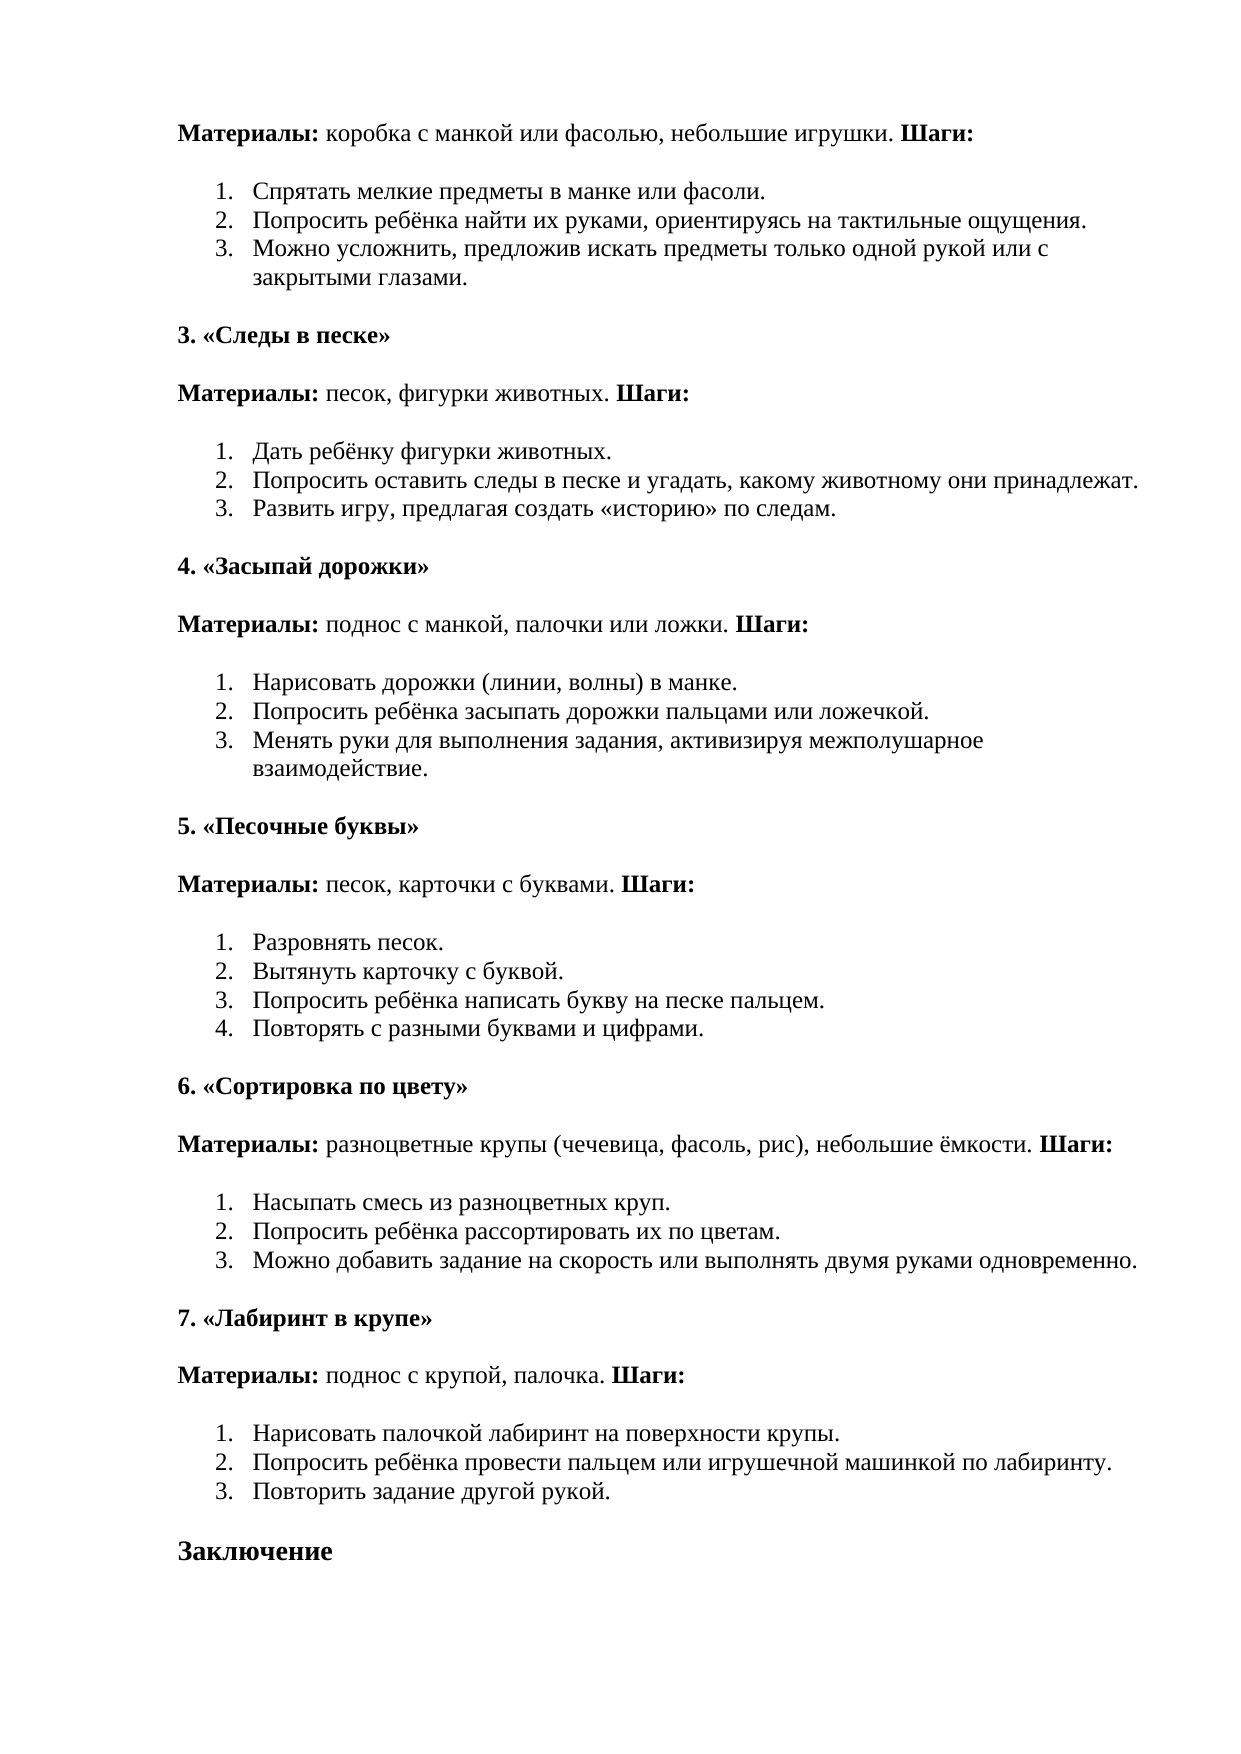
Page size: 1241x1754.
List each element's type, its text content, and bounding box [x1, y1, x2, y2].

list Насыпать смесь из разноцветных круп. [215, 1187, 1152, 1216]
list Нарисовать палочкой лабиринт на поверхности крупы. [215, 1418, 1152, 1447]
text Материалы: поднос с манкой, палочки или ложки. Шаги: [177, 609, 1152, 638]
list Попросить оставить следы в песке и угадать, какому животному они принадлежат. [215, 465, 1152, 493]
text 6. «Сортировка по цвету» [177, 1071, 1152, 1100]
text Материалы: разноцветные крупы (чечевица, фасоль, рис), небольшие ёмкости. Шаги: [177, 1129, 1152, 1158]
text Материалы: поднос с крупой, палочка. Шаги: [177, 1361, 1152, 1389]
list Разровнять песок. [215, 927, 1152, 956]
text 5. «Песочные буквы» [177, 811, 1152, 840]
list Дать ребёнку фигурки животных. [215, 436, 1152, 465]
list Вытянуть карточку с буквой. [215, 956, 1152, 985]
text Материалы: коробка с манкой или фасолью, небольшие игрушки. Шаги: [177, 118, 1152, 147]
text Материалы: песок, карточки с буквами. Шаги: [177, 869, 1152, 898]
list Развить игру, предлагая создать «историю» по следам. [215, 493, 1152, 522]
text Материалы: песок, фигурки животных. Шаги: [177, 378, 1152, 407]
text 3. «Следы в песке» [177, 320, 1152, 349]
list Можно добавить задание на скорость или выполнять двумя руками одновременно. [215, 1245, 1152, 1273]
list Менять руки для выполнения задания, активизируя межполушарное взаимодействие. [215, 725, 1152, 782]
text 7. «Лабиринт в крупе» [177, 1303, 1152, 1331]
list Повторять с разными буквами и цифрами. [215, 1013, 1152, 1042]
text Заключение [177, 1534, 1152, 1566]
list Попросить ребёнка найти их руками, ориентируясь на тактильные ощущения. [215, 205, 1152, 233]
list Можно усложнить, предложив искать предметы только одной рукой или с закрытыми глазами. [215, 233, 1152, 291]
list Нарисовать дорожки (линии, волны) в манке. [215, 667, 1152, 696]
list Попросить ребёнка засыпать дорожки пальцами или ложечкой. [215, 696, 1152, 725]
list Попросить ребёнка рассортировать их по цветам. [215, 1216, 1152, 1245]
list Попросить ребёнка написать букву на песке пальцем. [215, 985, 1152, 1013]
list Спрятать мелкие предметы в манке или фасоли. [215, 176, 1152, 205]
list Попросить ребёнка провести пальцем или игрушечной машинкой по лабиринту. [215, 1447, 1152, 1476]
list Повторить задание другой рукой. [215, 1476, 1152, 1505]
text 4. «Засыпай дорожки» [177, 551, 1152, 580]
